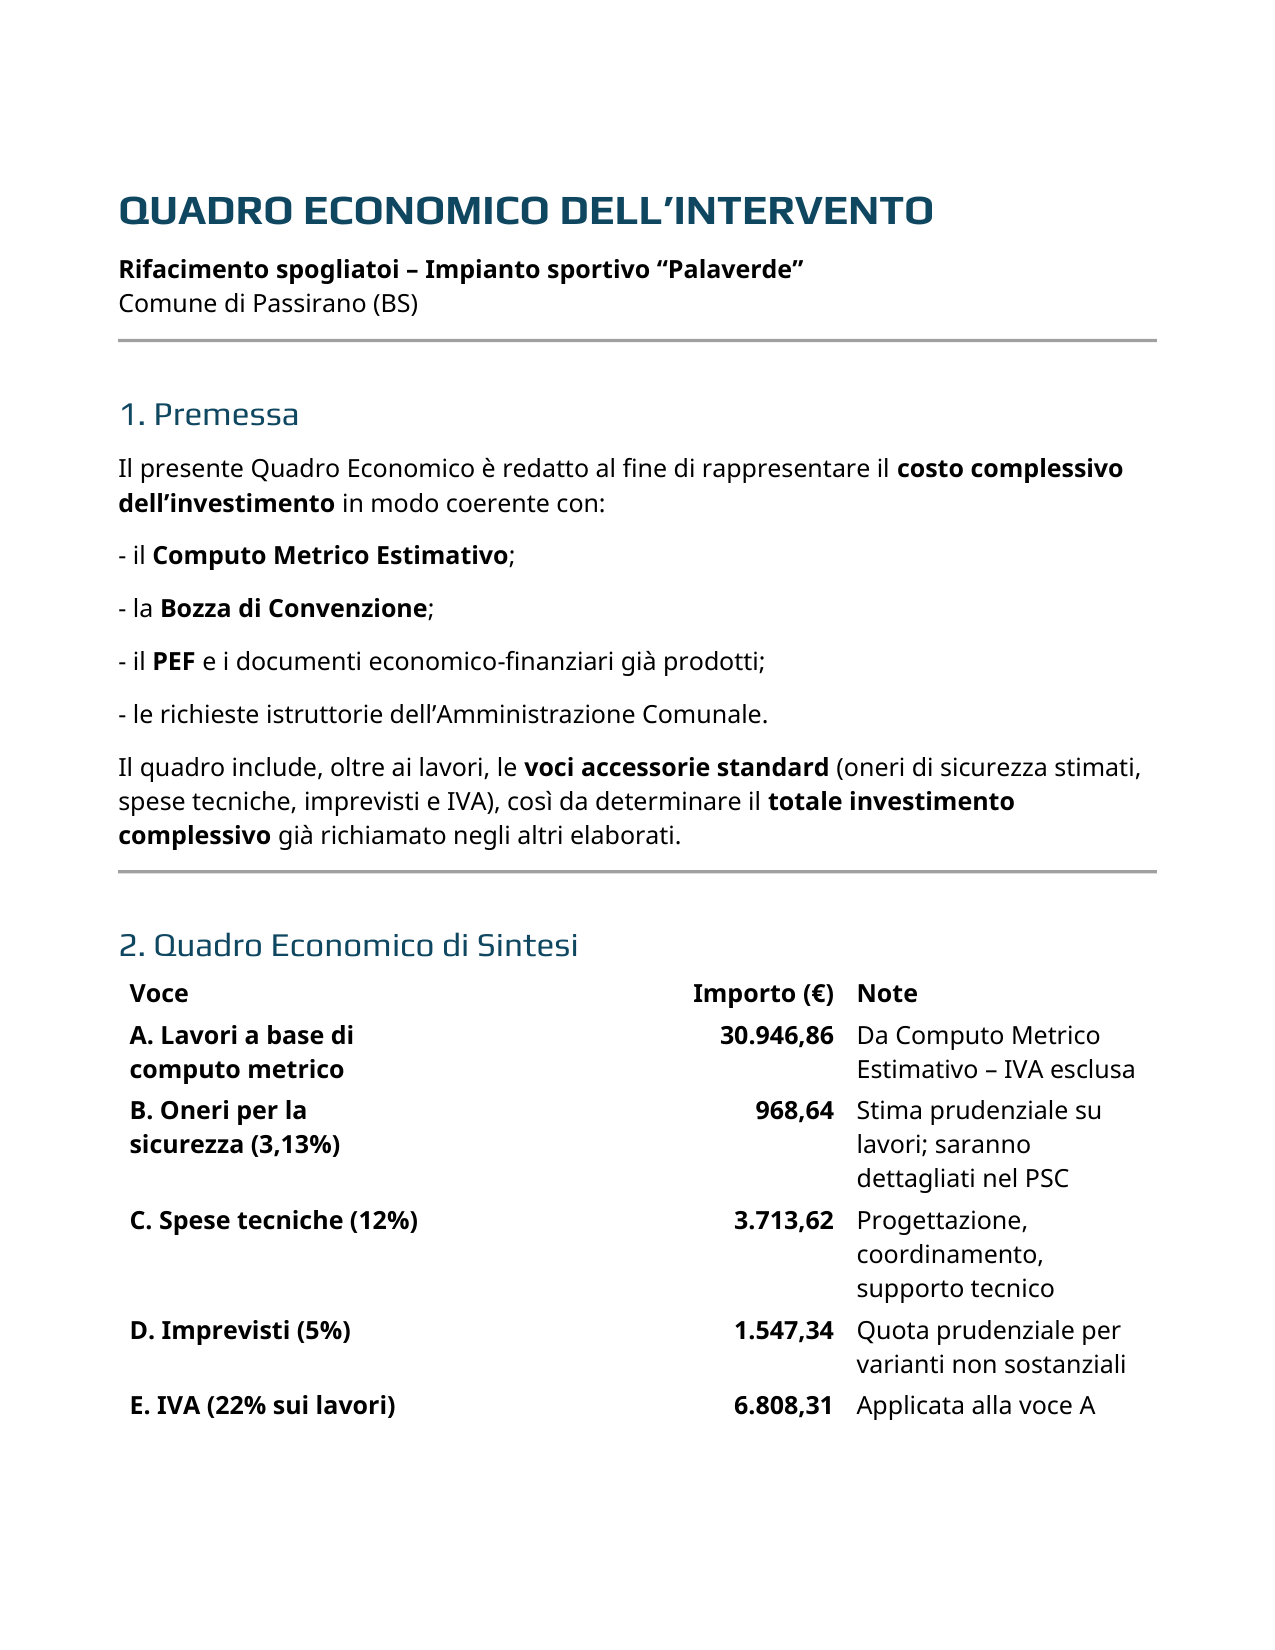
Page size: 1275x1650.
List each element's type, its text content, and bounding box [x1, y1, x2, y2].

text - il Computo Metrico Estimativo; [118, 538, 1157, 572]
table_header Importo (€) [430, 972, 845, 1013]
table_cell 6.808,31 [430, 1384, 845, 1426]
table_cell Stima prudenziale su lavori; saranno dettagliati nel PSC [845, 1089, 1157, 1199]
subtitle 1. Premessa [118, 394, 1157, 432]
table_header Note [845, 972, 1157, 1013]
subtitle QUADRO ECONOMICO DELL’INTERVENTO [118, 185, 1157, 233]
text Il presente Quadro Economico è redatto al fine di rappresentare il costo complessivo dell’investimento in modo coerente con: [118, 451, 1157, 519]
table_cell Quota prudenziale per varianti non sostanziali [845, 1309, 1157, 1384]
text Il quadro include, oltre ai lavori, le voci accessorie standard (oneri di sicurezza stimati, spese tecniche, imprevisti e IVA), così da determinare il totale investimento complessivo già richiamato negli altri elaborati. [118, 749, 1157, 851]
table_cell Da Computo Metrico Estimativo – IVA esclusa [845, 1014, 1157, 1089]
subtitle 2. Quadro Economico di Sintesi [118, 925, 1157, 964]
table_cell Progettazione, coordinamento, supporto tecnico [845, 1199, 1157, 1308]
table_cell 30.946,86 [430, 1014, 845, 1089]
text - la Bozza di Convenzione; [118, 591, 1157, 625]
text - le richieste istruttorie dell’Amministrazione Comunale. [118, 696, 1157, 731]
text Rifacimento spogliatoi – Impianto sportivo “Palaverde” Comune di Passirano (BS) [118, 252, 1157, 320]
text - il PEF e i documenti economico‑finanziari già prodotti; [118, 644, 1157, 678]
table_cell D. Imprevisti (5%) [118, 1309, 429, 1384]
table_cell 3.713,62 [430, 1199, 845, 1308]
table_cell 1.547,34 [430, 1309, 845, 1384]
table_cell C. Spese tecniche (12%) [118, 1199, 429, 1308]
table_cell Applicata alla voce A [845, 1384, 1157, 1426]
table_cell A. Lavori a base di computo metrico [118, 1014, 429, 1089]
table_cell B. Oneri per la sicurezza (3,13%) [118, 1089, 429, 1199]
table_cell 968,64 [430, 1089, 845, 1199]
table_cell E. IVA (22% sui lavori) [118, 1384, 429, 1426]
table_header Voce [118, 972, 429, 1013]
